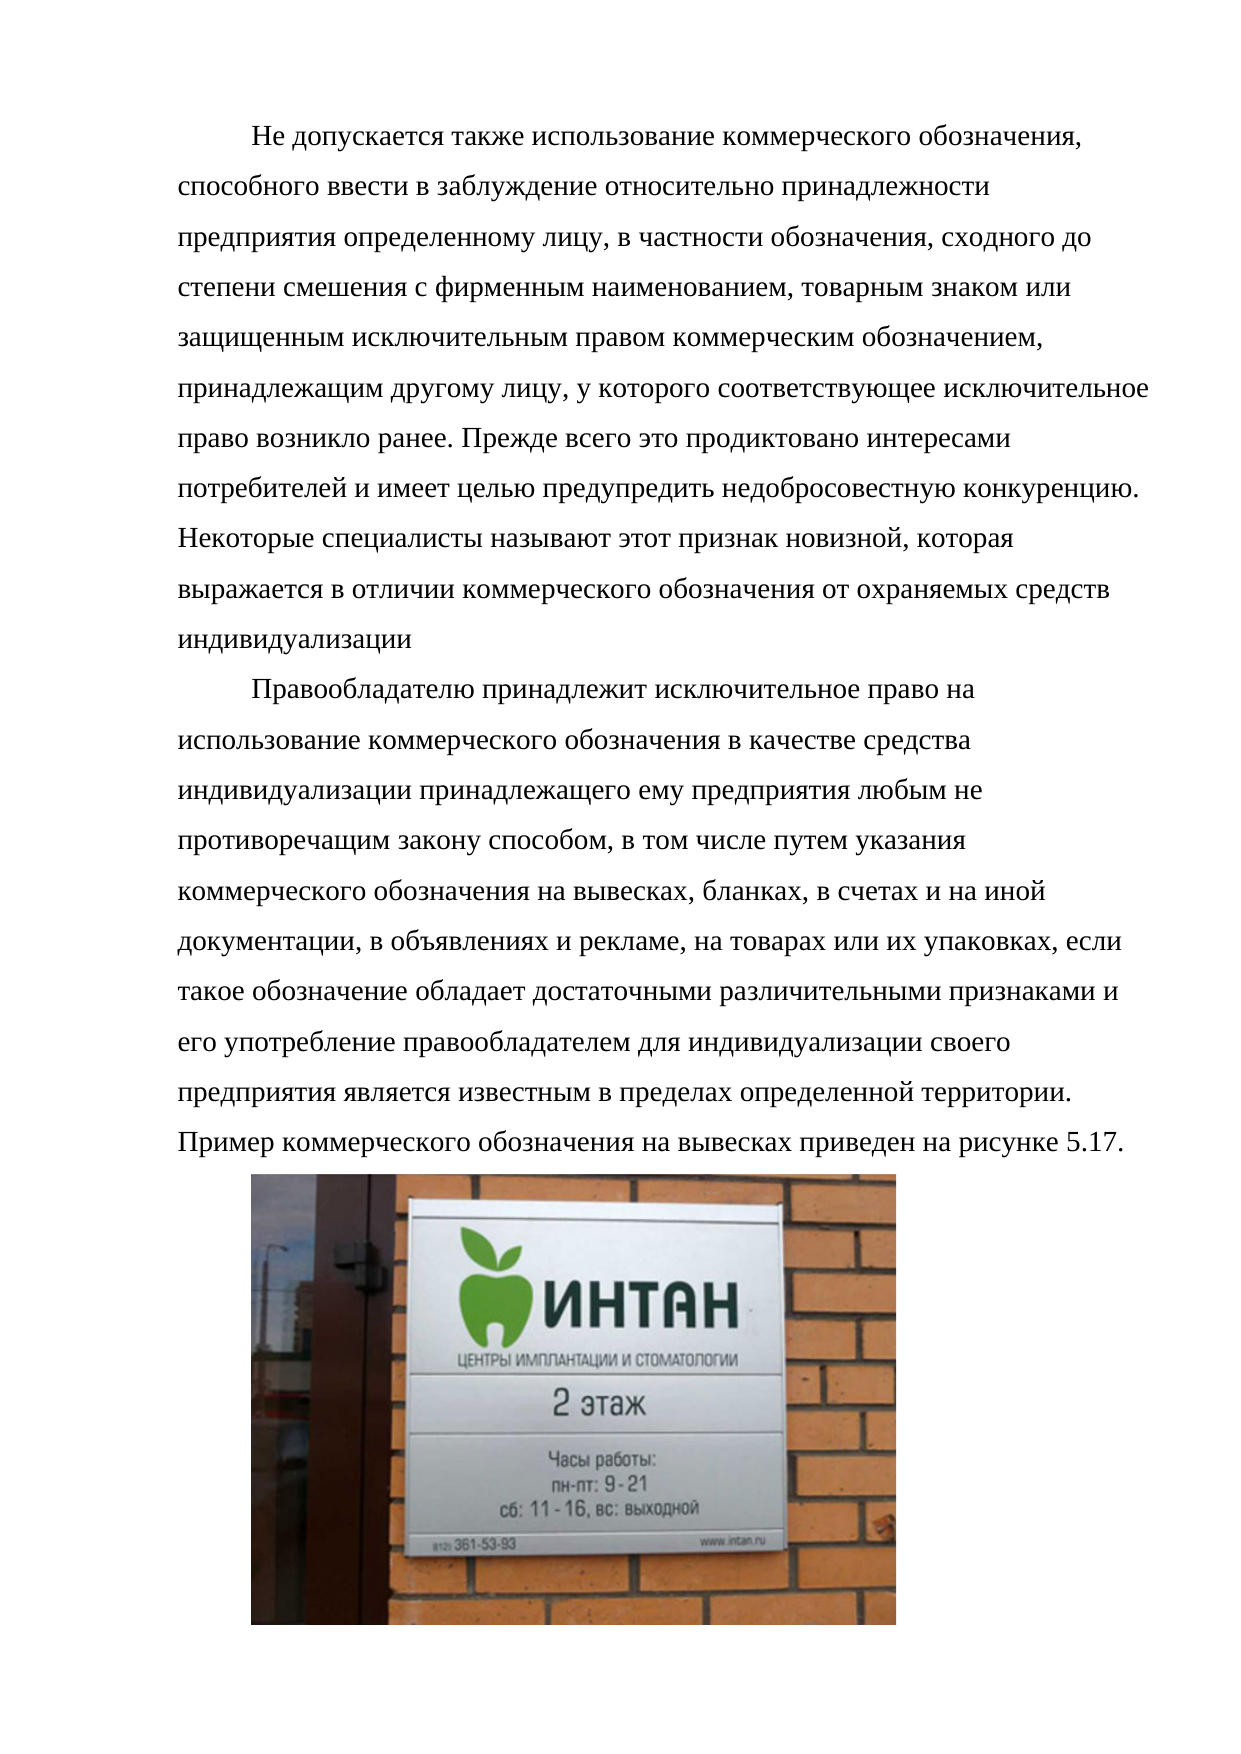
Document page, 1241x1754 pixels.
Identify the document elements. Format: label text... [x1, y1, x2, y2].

text Правообладателю принадлежит исключительное право на использование коммерческого обозначения в качестве средства индивидуализации принадлежащего ему предприятия любым не противоречащим закону способом, в том числе путем указания коммерческого обозначения на вывесках, бланках, в счетах и на иной документации, в объявлениях и рекламе, на товарах или их упаковках, если такое обозначение обладает достаточными различительными признаками и его употребление правообладателем для индивидуализации своего предприятия является известным в пределах определенной территории. Пример коммерческого обозначения на вывесках приведен на рисунке 5.17. [177, 672, 1152, 1158]
text Не допускается также использование коммерческого обозначения, способного ввести в заблуждение относительно принадлежности предприятия определенному лицу, в частности обозначения, сходного до степени смешения с фирменным наименованием, товарным знаком или защищенным исключительным правом коммерческим обозначением, принадлежащим другому лицу, у которого соответствующее исключительное право возникло ранее. Прежде всего это продиктовано интересами потребителей и имеет целью предупредить недобросовестную конкуренцию. Некоторые специалисты называют этот признак новизной, которая выражается в отличии коммерческого обозначения от охраняемых средств индивидуализации [177, 118, 1152, 655]
picture [251, 1174, 897, 1625]
